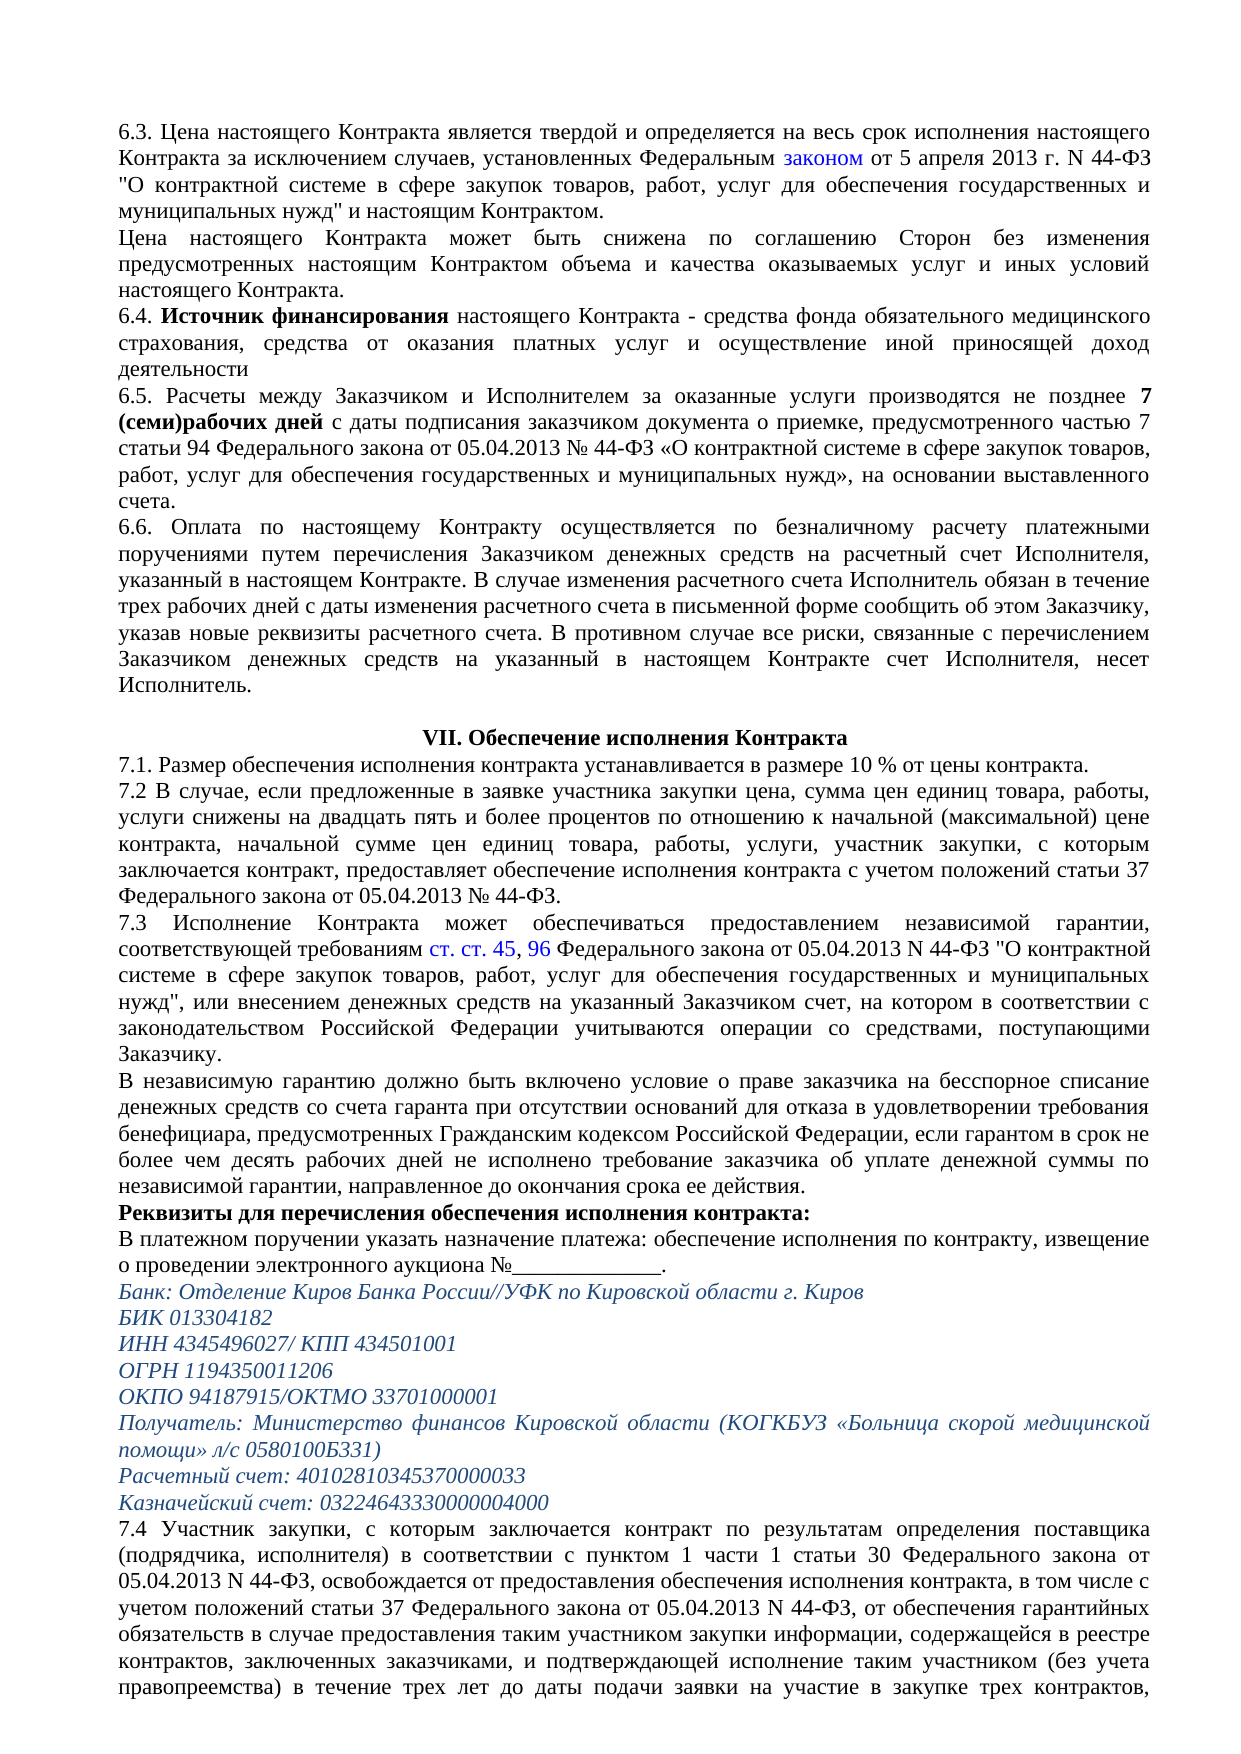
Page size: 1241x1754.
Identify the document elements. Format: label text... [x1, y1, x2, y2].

text Цена настоящего Контракта может быть снижена по соглашению Сторон без изменения предусмотренных настоящим Контрактом объема и качества оказываемых услуг и иных условий настоящего Контракта. [118, 223, 1152, 303]
text VII. Обеспечение исполнения Контракта [118, 724, 1152, 751]
text Получатель: Министерство финансов Кировской области (КОГКБУЗ «Больница скорой медицинской помощи» л/с 0580100Б331) [118, 1409, 1152, 1462]
text 7.3 Исполнение Контракта может обеспечиваться предоставлением независимой гарантии, соответствующей требованиям ст. ст. 45, 96 Федерального закона от 05.04.2013 N 44-ФЗ "О контрактной системе в сфере закупок товаров, работ, услуг для обеспечения государственных и муниципальных нужд", или внесением денежных средств на указанный Заказчиком счет, на котором в соответствии с законодательством Российской Федерации учитываются операции со средствами, поступающими Заказчику. [118, 909, 1152, 1067]
text ОКПО 94187915/ОКТМО 33701000001 [118, 1383, 1152, 1409]
text В платежном поручении указать назначение платежа: обеспечение исполнения по контракту, извещение о проведении электронного аукциона №_____________. [118, 1225, 1152, 1278]
text Банк: Отделение Киров Банка России//УФК по Кировской области г. Киров [118, 1278, 1152, 1304]
text ИНН 4345496027/ КПП 434501001 [118, 1330, 1152, 1357]
text 6.5. Расчеты между Заказчиком и Исполнителем за оказанные услуги производятся не позднее 7 (семи)рабочих дней с даты подписания заказчиком документа о приемке, предусмотренного частью 7 статьи 94 Федерального закона от 05.04.2013 № 44-ФЗ «О контрактной системе в сфере закупок товаров, работ, услуг для обеспечения государственных и муниципальных нужд», на основании выставленного счета. [118, 382, 1152, 513]
text 7.1. Размер обеспечения исполнения контракта устанавливается в размере 10 % от цены контракта. [118, 751, 1152, 777]
text 6.3. Цена настоящего Контракта является твердой и определяется на весь срок исполнения настоящего Контракта за исключением случаев, установленных Федеральным законом от 5 апреля 2013 г. N 44-ФЗ "О контрактной системе в сфере закупок товаров, работ, услуг для обеспечения государственных и муниципальных нужд" и настоящим Контрактом. [118, 118, 1152, 223]
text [118, 1515, 1152, 1699]
text БИК 013304182 [118, 1304, 1152, 1330]
text Казначейский счет: 03224643330000004000 [118, 1488, 1152, 1515]
text 6.4. Источник финансирования настоящего Контракта - средства фонда обязательного медицинского страхования, средства от оказания платных услуг и осуществление иной приносящей доход деятельности [118, 303, 1152, 382]
text 6.6. Оплата по настоящему Контракту осуществляется по безналичному расчету платежными поручениями путем перечисления Заказчиком денежных средств на расчетный счет Исполнителя, указанный в настоящем Контракте. В случае изменения расчетного счета Исполнитель обязан в течение трех рабочих дней с даты изменения расчетного счета в письменной форме сообщить об этом Заказчику, указав новые реквизиты расчетного счета. В противном случае все риски, связанные с перечислением Заказчиком денежных средств на указанный в настоящем Контракте счет Исполнителя, несет Исполнитель. [118, 513, 1152, 698]
text Расчетный счет: 40102810345370000033 [118, 1462, 1152, 1488]
text ОГРН 1194350011206 [118, 1357, 1152, 1383]
text 7.2 В случае, если предложенные в заявке участника закупки цена, сумма цен единиц товара, работы, услуги снижены на двадцать пять и более процентов по отношению к начальной (максимальной) цене контракта, начальной сумме цен единиц товара, работы, услуги, участник закупки, с которым заключается контракт, предоставляет обеспечение исполнения контракта с учетом положений статьи 37 Федерального закона от 05.04.2013 № 44-ФЗ. [118, 777, 1152, 909]
text В независимую гарантию должно быть включено условие о праве заказчика на бесспорное списание денежных средств со счета гаранта при отсутствии оснований для отказа в удовлетворении требования бенефициара, предусмотренных Гражданским кодексом Российской Федерации, если гарантом в срок не более чем десять рабочих дней не исполнено требование заказчика об уплате денежной суммы по независимой гарантии, направленное до окончания срока ее действия. [118, 1067, 1152, 1199]
text Реквизиты для перечисления обеспечения исполнения контракта: [118, 1199, 1152, 1225]
